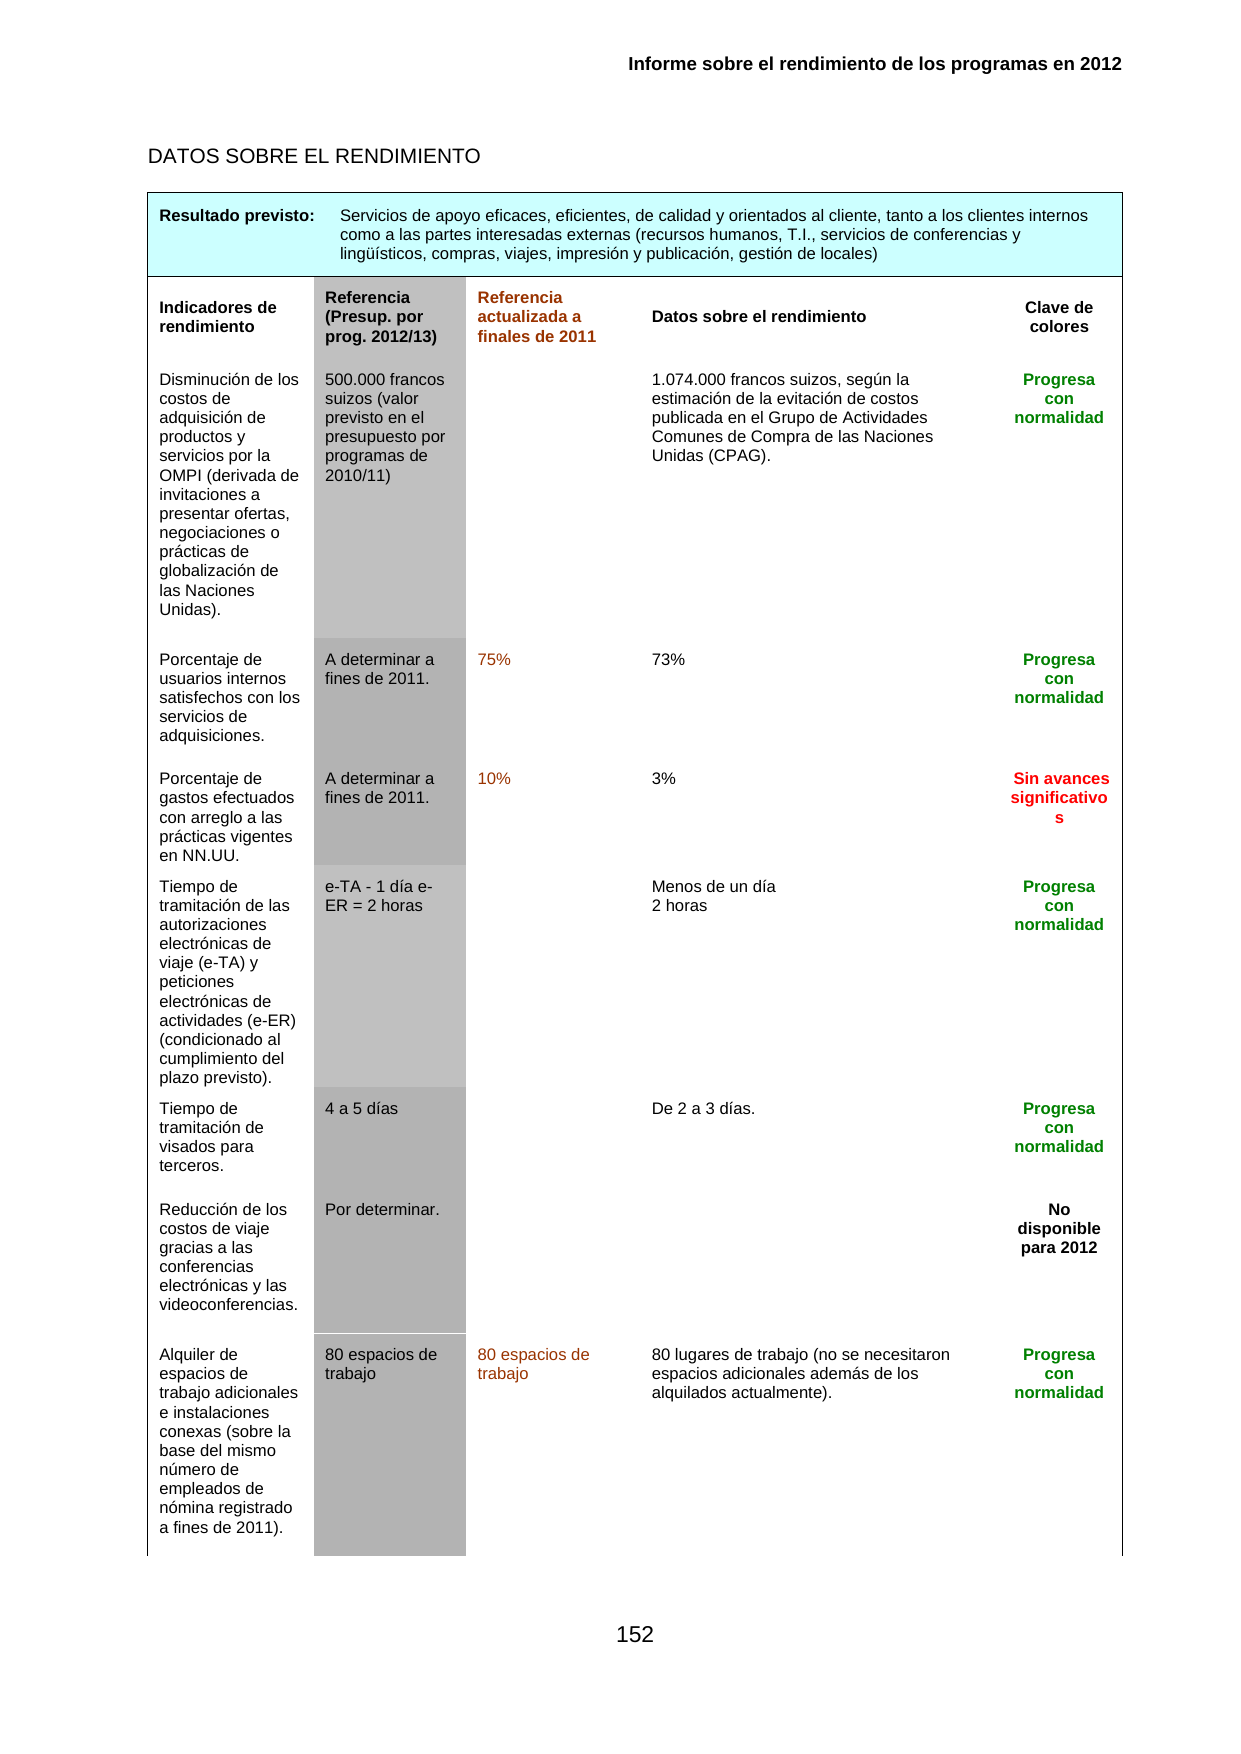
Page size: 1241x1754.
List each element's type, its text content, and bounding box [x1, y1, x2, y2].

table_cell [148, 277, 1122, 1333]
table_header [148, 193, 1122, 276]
text DATOS SOBRE EL RENDIMIENTO [148, 144, 1122, 168]
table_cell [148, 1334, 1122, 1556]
